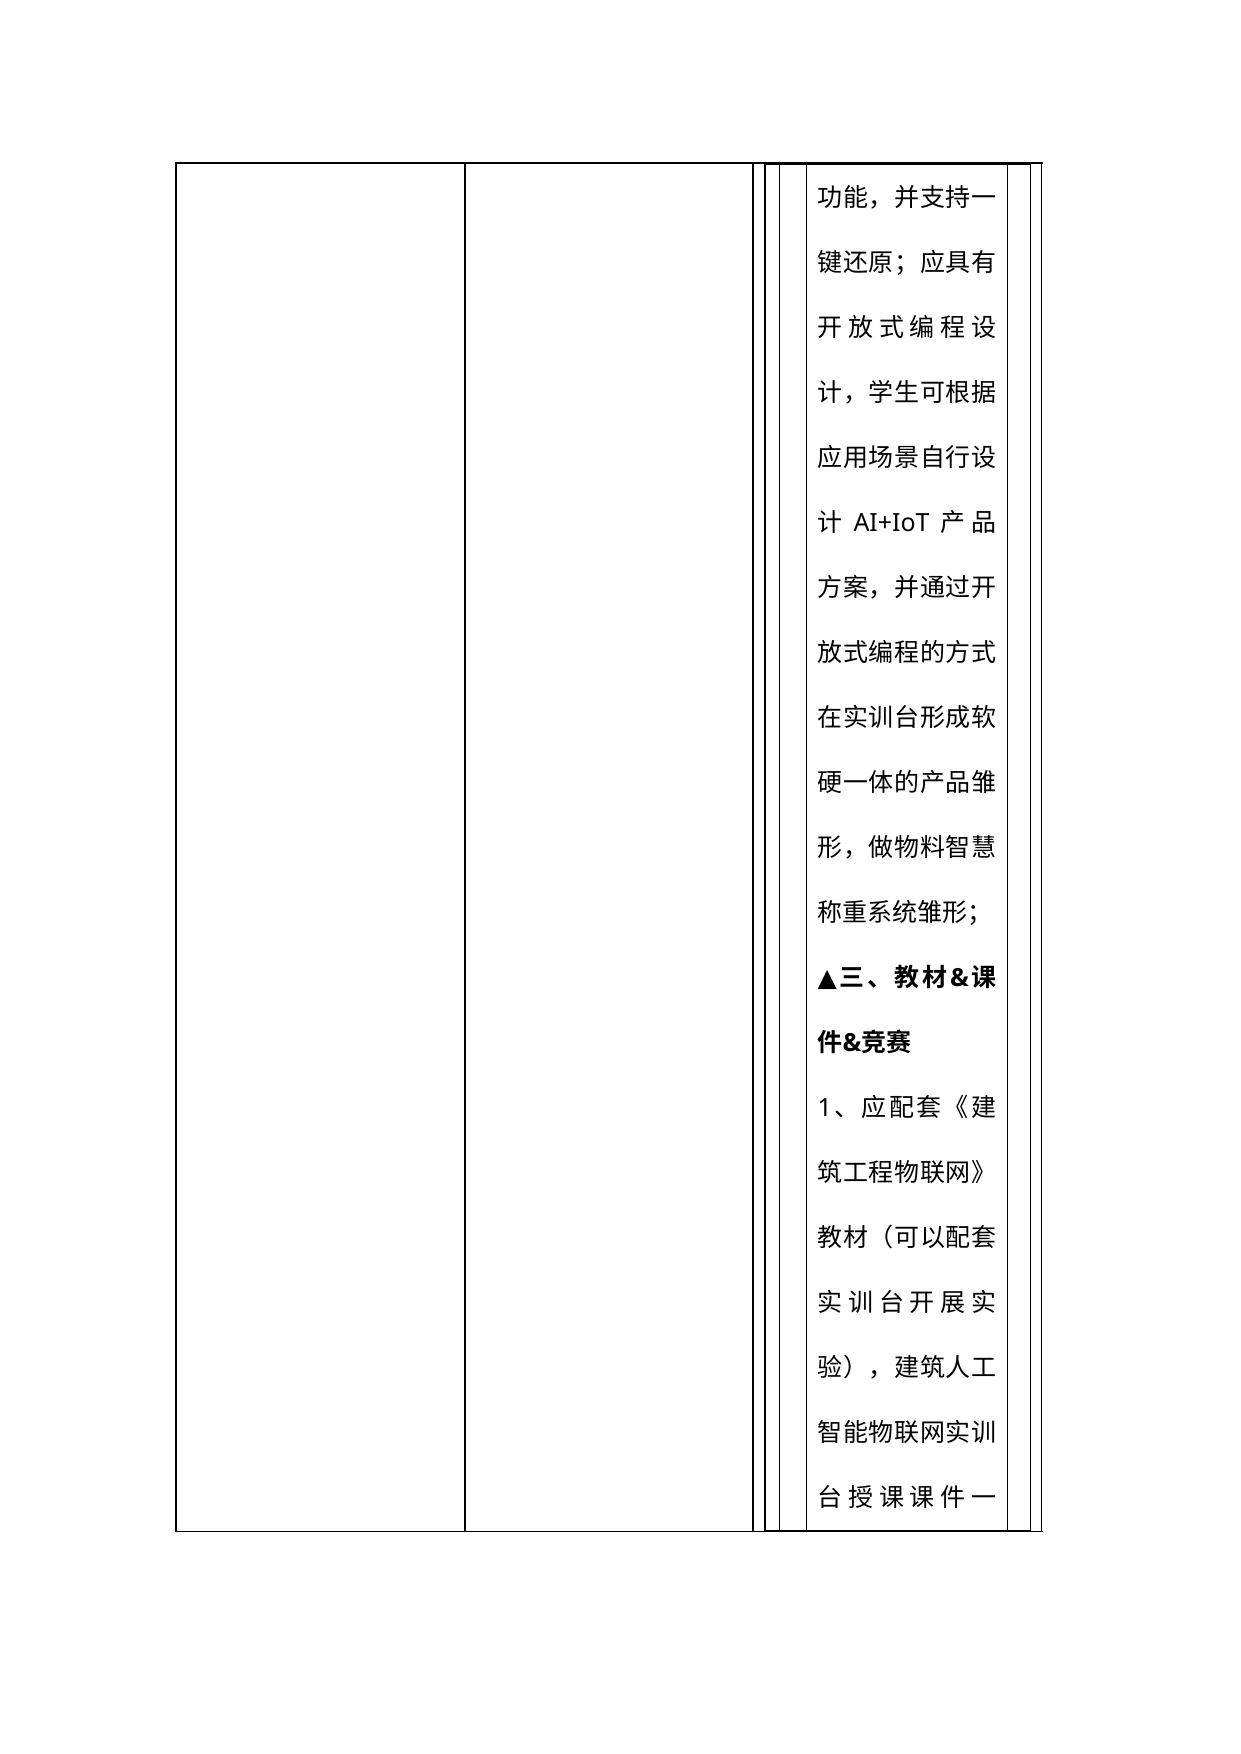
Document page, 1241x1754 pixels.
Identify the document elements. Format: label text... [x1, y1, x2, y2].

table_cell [1031, 164, 1041, 1531]
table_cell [766, 165, 779, 1530]
table_cell [466, 164, 752, 1531]
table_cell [780, 165, 806, 1530]
table_cell 1 [177, 164, 464, 1531]
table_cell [754, 164, 764, 1531]
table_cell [807, 165, 1007, 1530]
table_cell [1008, 165, 1030, 1530]
